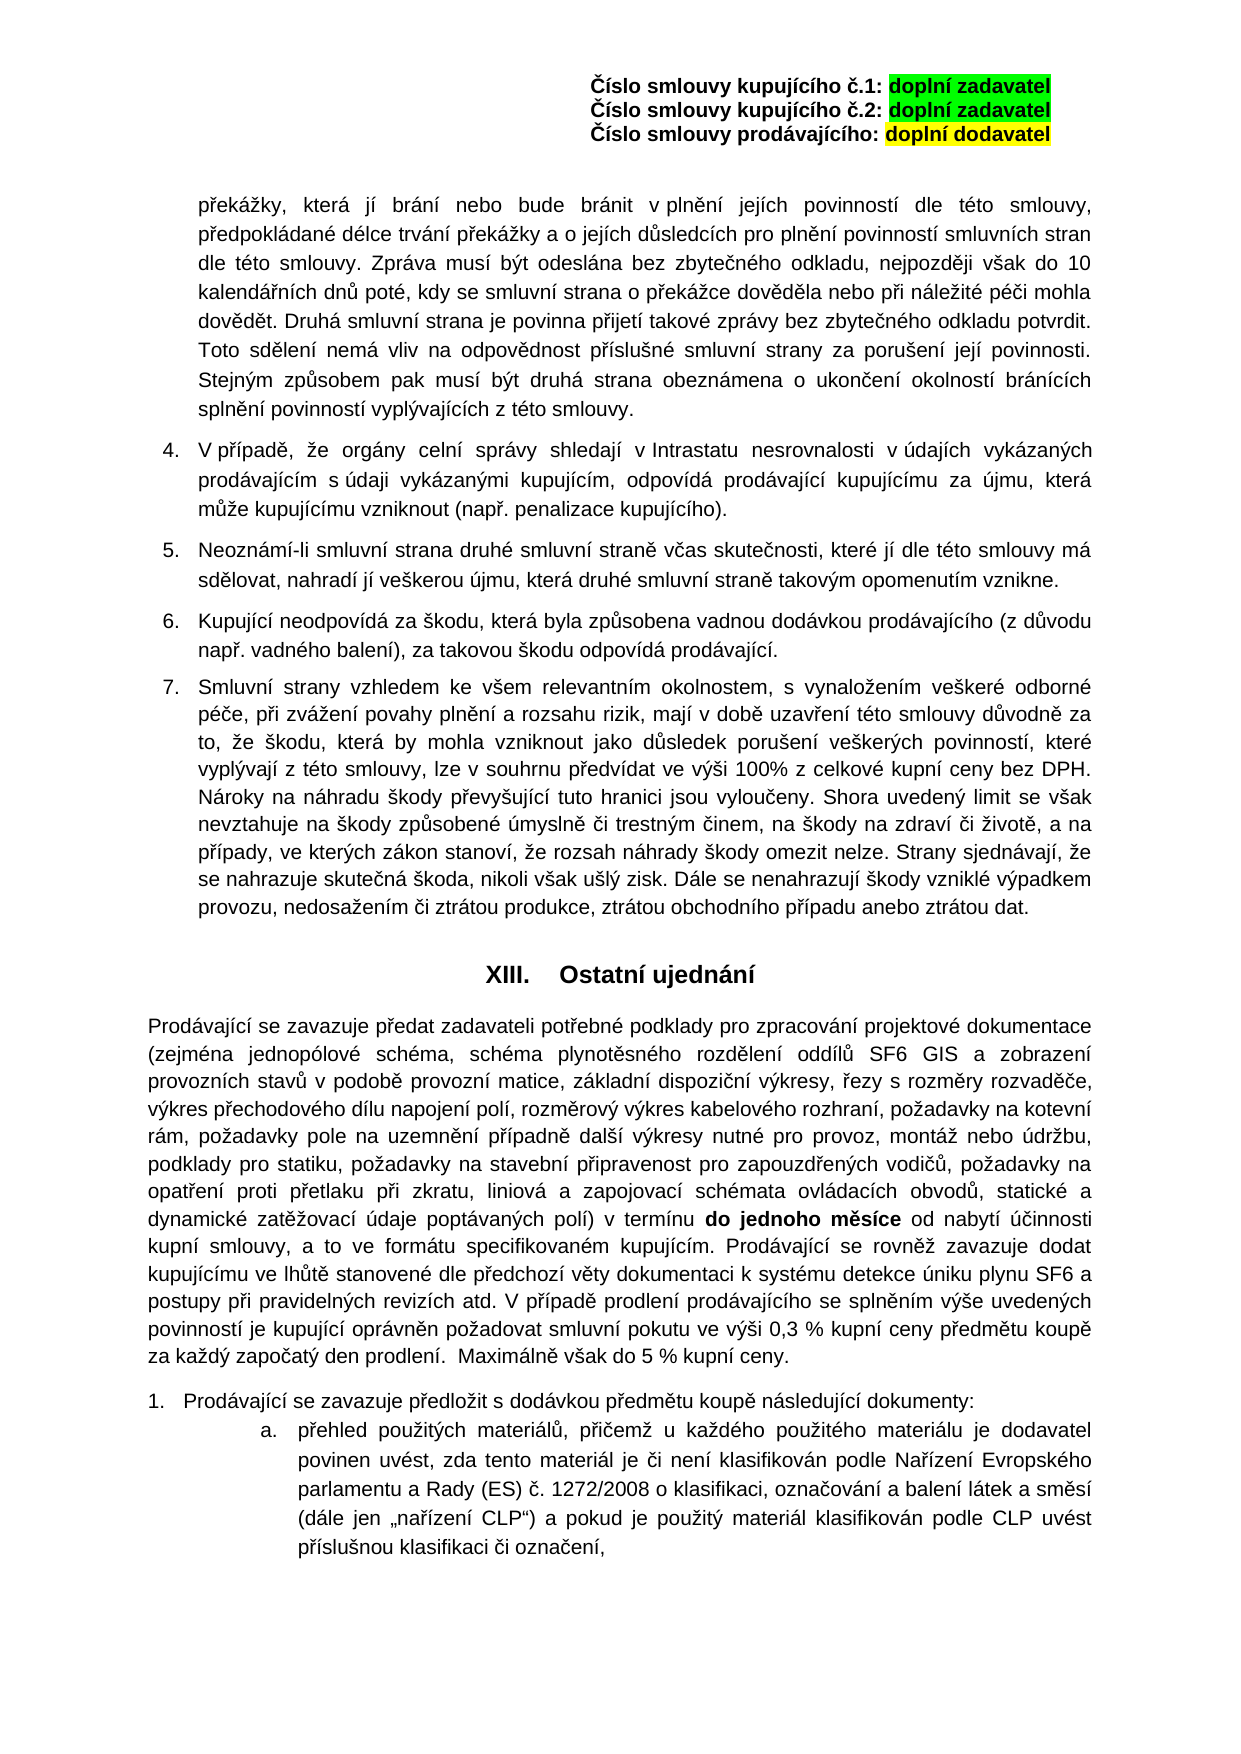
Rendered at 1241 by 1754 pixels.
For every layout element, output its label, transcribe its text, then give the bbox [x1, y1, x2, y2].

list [162, 187, 1093, 421]
list Neoznámí-li smluvní strana druhé smluvní straně včas skutečnosti, které jí dle této smlouvy má sdělovat, nahradí jí veškerou újmu, která druhé smluvní straně takovým opomenutím vznikne. [162, 533, 1093, 591]
text Prodávající se zavazuje předat zadavateli potřebné podklady pro zpracování projektové dokumentace (zejména jednopólové schéma, schéma plynotěsného rozdělení oddílů SF6 GIS a zobrazení provozních stavů v podobě provozní matice, základní dispoziční výkresy, řezy s rozměry rozvaděče, výkres přechodového dílu napojení polí, rozměrový výkres kabelového rozhraní, požadavky na kotevní rám, požadavky pole na uzemnění případně další výkresy nutné pro provoz, montáž nebo údržbu, podklady pro statiku, požadavky na stavební připravenost pro zapouzdřených vodičů, požadavky na opatření proti přetlaku při zkratu, liniová a zapojovací schémata ovládacích obvodů, statické a dynamické zatěžovací údaje poptávaných polí) v termínu do jednoho měsíce od nabytí účinnosti kupní smlouvy, a to ve formátu specifikovaném kupujícím. Prodávající se rovněž zavazuje dodat kupujícímu ve lhůtě stanovené dle předchozí věty dokumentaci k systému detekce úniku plynu SF6 a postupy při pravidelných revizích atd. V případě prodlení prodávajícího se splněním výše uvedených povinností je kupující oprávněn požadovat smluvní pokutu ve výši 0,3 % kupní ceny předmětu koupě za každý započatý den prodlení. Maximálně však do 5 % kupní ceny. [148, 1014, 1093, 1368]
list přehled použitých materiálů, přičemž u každého použitého materiálu je dodavatel povinen uvést, zda tento materiál je či není klasifikován podle Nařízení Evropského parlamentu a Rady (ES) č. 1272/2008 o klasifikaci, označování a balení látek a směsí (dále jen „nařízení CLP“) a pokud je použitý materiál klasifikován podle CLP uvést příslušnou klasifikaci či označení, [260, 1413, 1093, 1559]
subtitle Ostatní ujednání [148, 960, 1093, 989]
list V případě, že orgány celní správy shledají v Intrastatu nesrovnalosti v údajích vykázaných prodávajícím s údaji vykázanými kupujícím, odpovídá prodávající kupujícímu za újmu, která může kupujícímu vzniknout (např. penalizace kupujícího). [162, 433, 1093, 521]
list Smluvní strany vzhledem ke všem relevantním okolnostem, s vynaložením veškeré odborné péče, při zvážení povahy plnění a rozsahu rizik, mají v době uzavření této smlouvy důvodně za to, že škodu, která by mohla vzniknout jako důsledek porušení veškerých povinností, které vyplývají z této smlouvy, lze v souhrnu předvídat ve výši 100% z celkové kupní ceny bez DPH. Nároky na náhradu škody převyšující tuto hranici jsou vyloučeny. Shora uvedený limit se však nevztahuje na škody způsobené úmyslně či trestným činem, na škody na zdraví či životě, a na případy, ve kterých zákon stanoví, že rozsah náhrady škody omezit nelze. Strany sjednávají, že se nahrazuje skutečná škoda, nikoli však ušlý zisk. Dále se nenahrazují škody vzniklé výpadkem provozu, nedosažením či ztrátou produkce, ztrátou obchodního případu anebo ztrátou dat. [162, 675, 1093, 919]
list Kupující neodpovídá za škodu, která byla způsobena vadnou dodávkou prodávajícího (z důvodu např. vadného balení), za takovou škodu odpovídá prodávající. [162, 604, 1093, 662]
list Prodávající se zavazuje předložit s dodávkou předmětu koupě následující dokumenty: [148, 1384, 1093, 1413]
